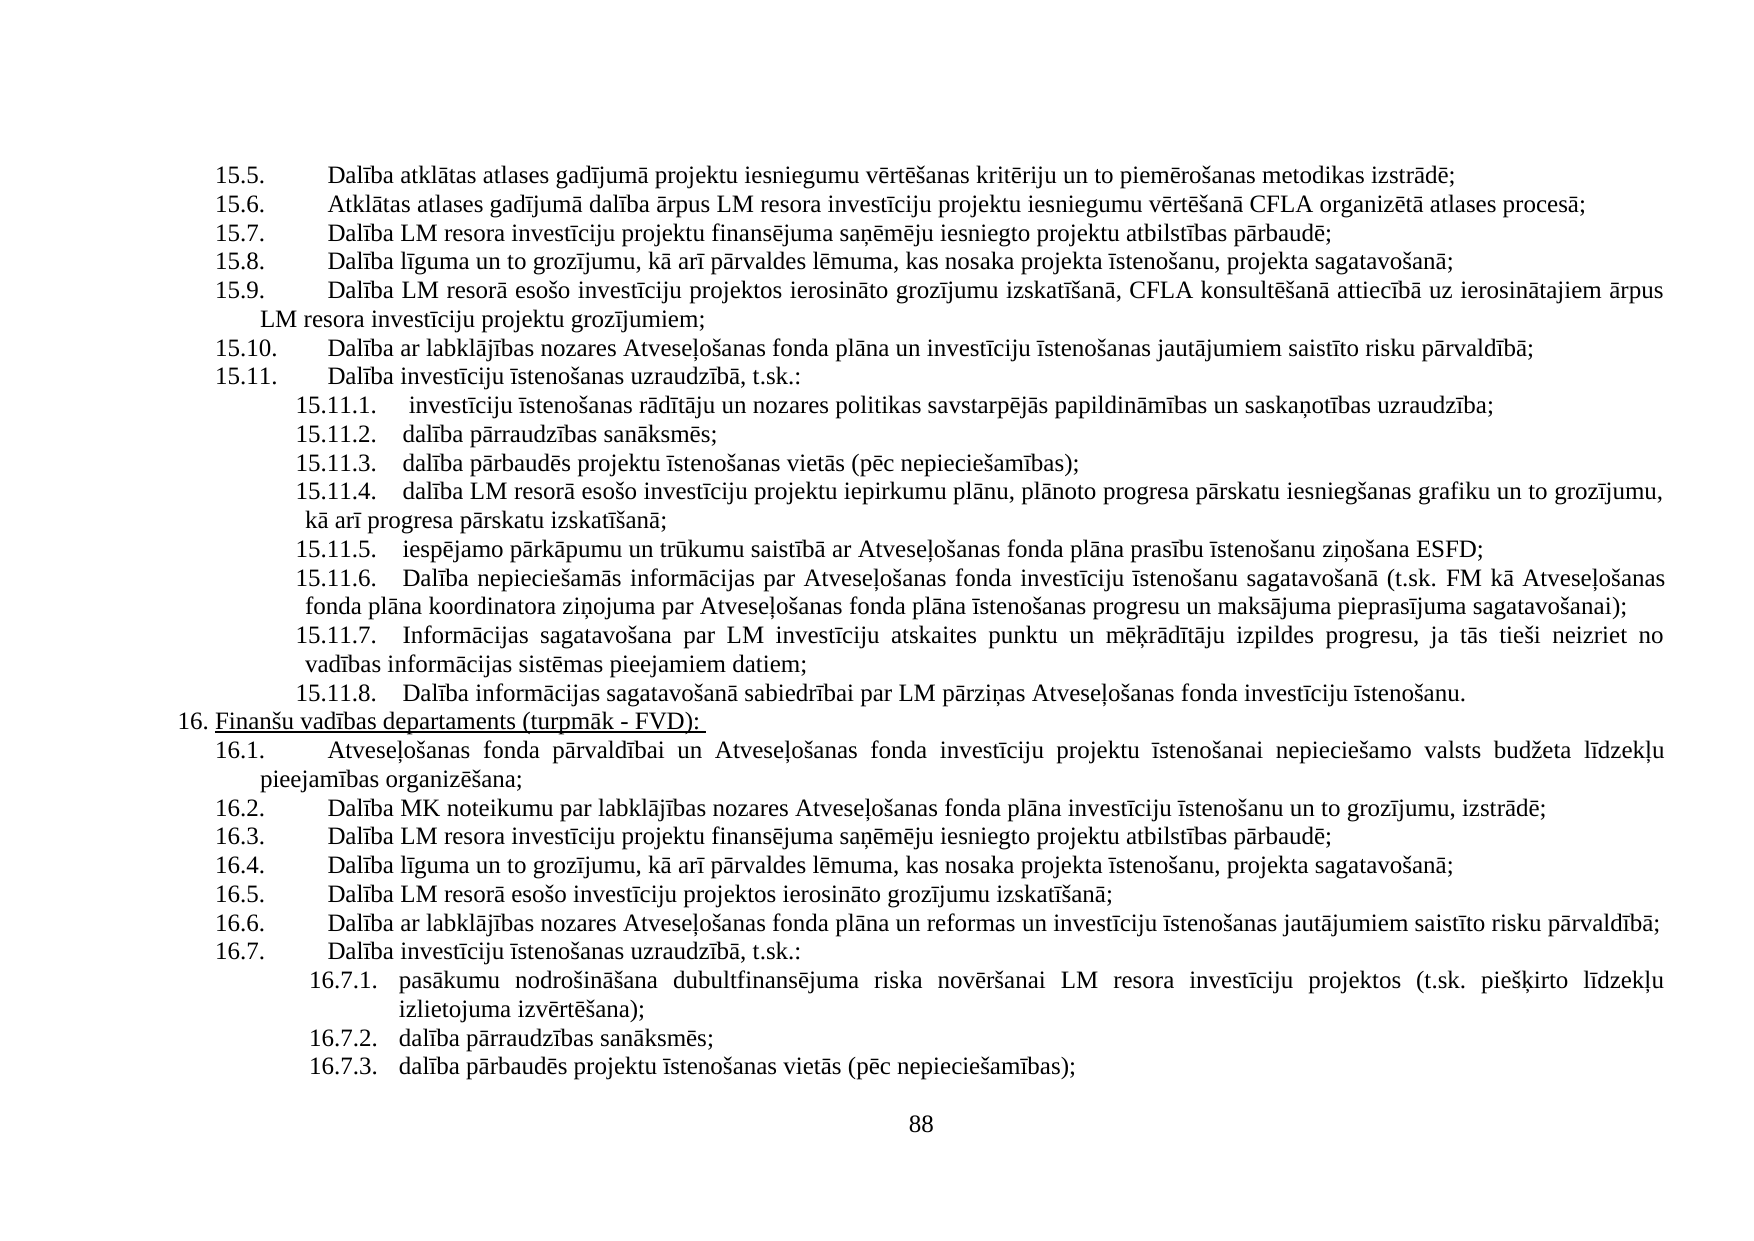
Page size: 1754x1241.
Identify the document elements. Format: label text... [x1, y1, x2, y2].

list Dalība atklātas atlases gadījumā projektu iesniegumu vērtēšanas kritēriju un to piemērošanas metodikas izstrādē; [215, 160, 1665, 189]
list Dalība ar labklājības nozares Atveseļošanas fonda plāna un investīciju īstenošanas jautājumiem saistīto risku pārvaldībā; [215, 333, 1665, 361]
list Atklātas atlases gadījumā dalība ārpus LM resora investīciju projektu iesniegumu vērtēšanā CFLA organizētā atlases procesā; [215, 189, 1665, 218]
list Dalība LM resora investīciju projektu finansējuma saņēmēju iesniegto projektu atbilstības pārbaudē; [215, 218, 1665, 246]
list Atveseļošanas fonda pārvaldībai un Atveseļošanas fonda investīciju projektu īstenošanai nepieciešamo valsts budžeta līdzekļu pieejamības organizēšana; [215, 735, 1665, 793]
list dalība pārbaudēs projektu īstenošanas vietās (pēc nepieciešamības); [309, 1051, 1665, 1080]
list Dalība ar labklājības nozares Atveseļošanas fonda plāna un reformas un investīciju īstenošanas jautājumiem saistīto risku pārvaldībā; [215, 908, 1665, 936]
list Informācijas sagatavošana par LM investīciju atskaites punktu un mēķrādītāju izpildes progresu, ja tās tieši neizriet no vadības informācijas sistēmas pieejamiem datiem; [295, 620, 1665, 678]
list Dalība nepieciešamās informācijas par Atveseļošanas fonda investīciju īstenošanu sagatavošanā (t.sk. FM kā Atveseļošanas fonda plāna koordinatora ziņojuma par Atveseļošanas fonda plāna īstenošanas progresu un maksājuma pieprasījuma sagatavošanai); [295, 563, 1665, 620]
list Dalība LM resorā esošo investīciju projektos ierosināto grozījumu izskatīšanā; [215, 879, 1665, 908]
list pasākumu nodrošināšana dubultfinansējuma riska novēršanai LM resora investīciju projektos (t.sk. piešķirto līdzekļu izlietojuma izvērtēšana); [309, 965, 1665, 1023]
list Dalība investīciju īstenošanas uzraudzībā, t.sk.: [215, 936, 1665, 965]
list Dalība līguma un to grozījumu, kā arī pārvaldes lēmuma, kas nosaka projekta īstenošanu, projekta sagatavošanā; [215, 246, 1665, 275]
list Dalība līguma un to grozījumu, kā arī pārvaldes lēmuma, kas nosaka projekta īstenošanu, projekta sagatavošanā; [215, 850, 1665, 879]
list Dalība informācijas sagatavošanā sabiedrībai par LM pārziņas Atveseļošanas fonda investīciju īstenošanu. [295, 678, 1665, 706]
list Dalība LM resorā esošo investīciju projektos ierosināto grozījumu izskatīšanā, CFLA konsultēšanā attiecībā uz ierosinātajiem ārpus LM resora investīciju projektu grozījumiem; [215, 275, 1665, 333]
list dalība pārbaudēs projektu īstenošanas vietās (pēc nepieciešamības); [295, 448, 1665, 476]
list dalība pārraudzības sanāksmēs; [309, 1023, 1665, 1051]
list Dalība investīciju īstenošanas uzraudzībā, t.sk.: [215, 361, 1665, 390]
list dalība LM resorā esošo investīciju projektu iepirkumu plānu, plānoto progresa pārskatu iesniegšanas grafiku un to grozījumu, kā arī progresa pārskatu izskatīšanā; [295, 476, 1665, 534]
list dalība pārraudzības sanāksmēs; [295, 419, 1665, 448]
list investīciju īstenošanas rādītāju un nozares politikas savstarpējās papildināmības un saskaņotības uzraudzība; [295, 390, 1665, 419]
list Finanšu vadības departaments (turpmāk - FVD): [177, 706, 1665, 735]
list iespējamo pārkāpumu un trūkumu saistībā ar Atveseļošanas fonda plāna prasību īstenošanu ziņošana ESFD; [295, 534, 1665, 563]
list Dalība LM resora investīciju projektu finansējuma saņēmēju iesniegto projektu atbilstības pārbaudē; [215, 821, 1665, 850]
list Dalība MK noteikumu par labklājības nozares Atveseļošanas fonda plāna investīciju īstenošanu un to grozījumu, izstrādē; [215, 793, 1665, 821]
